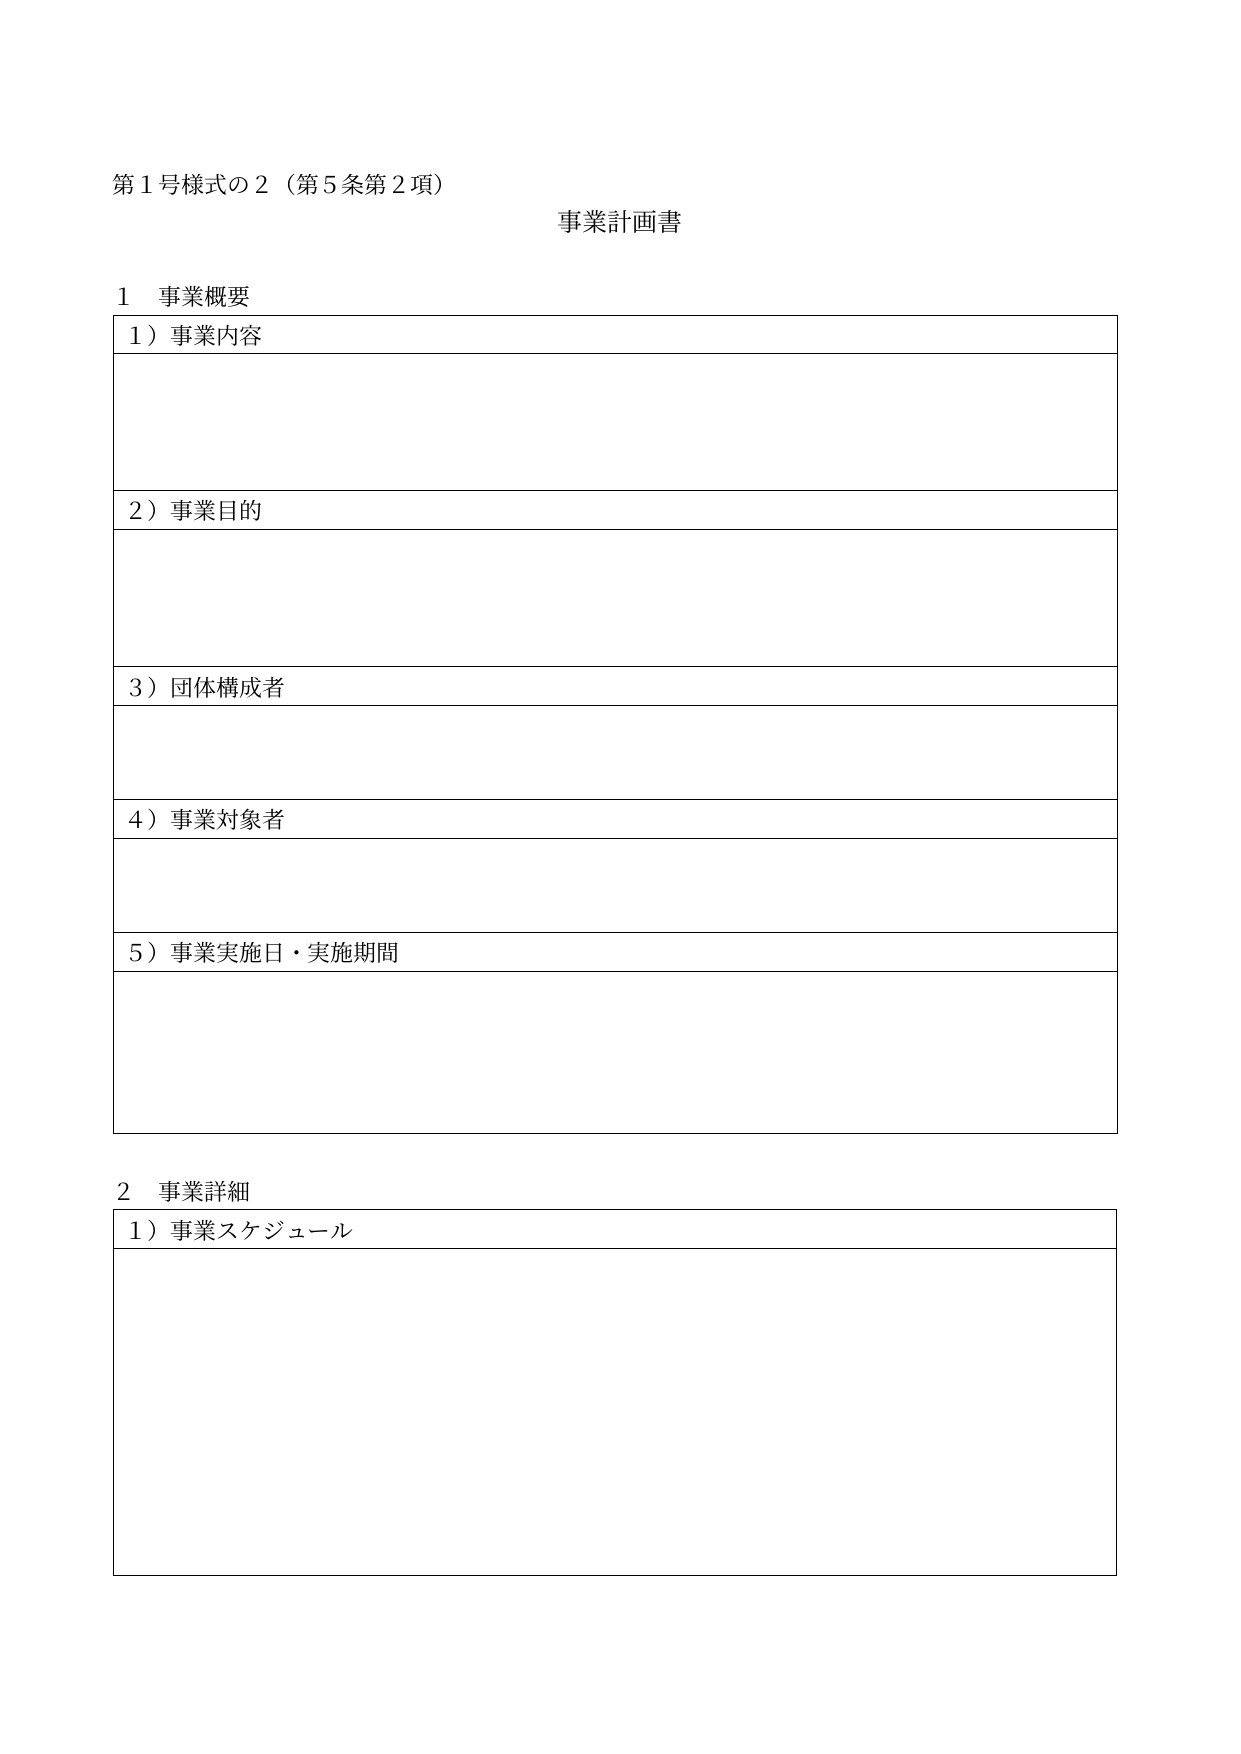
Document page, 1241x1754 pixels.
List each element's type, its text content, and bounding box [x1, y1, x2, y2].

table_cell ４）事業対象者 [114, 800, 1117, 838]
table_cell ５）事業実施日・実施期間 [114, 933, 1117, 971]
text 事業計画書 [112, 202, 1128, 239]
table_cell [114, 530, 1117, 666]
text ２ 事業詳細 [112, 1172, 1128, 1209]
table_header １）事業スケジュール [114, 1210, 1116, 1248]
table_cell ２）事業目的 [114, 491, 1117, 528]
table_cell [114, 1249, 1116, 1574]
text １ 事業概要 [112, 277, 1128, 314]
text 第１号様式の２（第５条第２項） [112, 164, 1128, 202]
table_cell ３）団体構成者 [114, 667, 1117, 705]
table_header １）事業内容 [114, 316, 1117, 353]
table_cell [114, 839, 1117, 932]
table_cell [114, 706, 1117, 799]
table_cell [114, 354, 1117, 490]
table_cell [114, 972, 1117, 1133]
